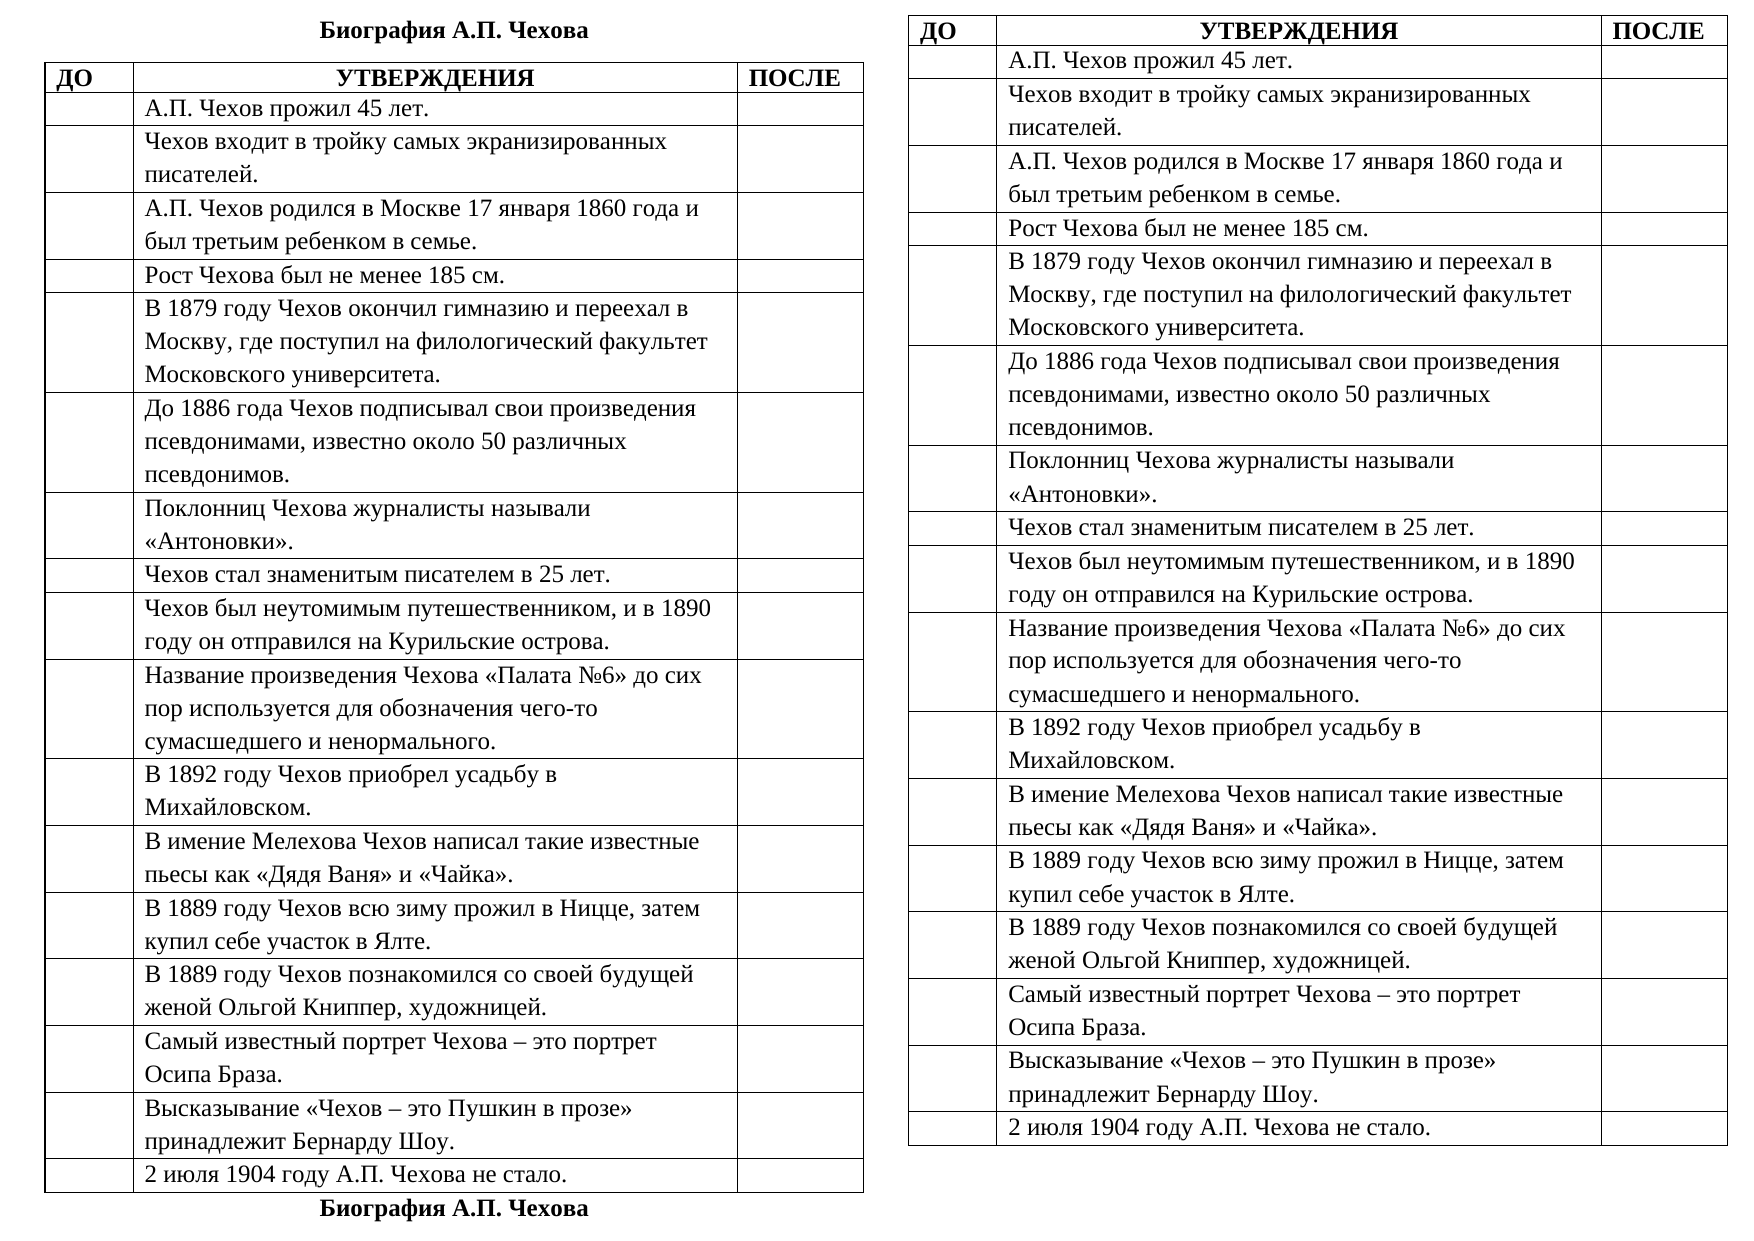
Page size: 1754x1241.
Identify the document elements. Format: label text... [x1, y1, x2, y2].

table_header ПОСЛЕ [1602, 16, 1727, 44]
table_cell Самый известный портрет Чехова – это портрет Осипа Браза. [997, 979, 1601, 1044]
table_cell Чехов был неутомимым путешественником, и в 1890 году он отправился на Курильские острова. [134, 593, 737, 659]
table_cell Самый известный портрет Чехова – это портрет Осипа Браза. [134, 1026, 737, 1092]
table_cell В имение Мелехова Чехов написал такие известные пьесы как «Дядя Ваня» и «Чайка». [134, 826, 737, 892]
table_cell [46, 193, 133, 259]
table_cell Чехов был неутомимым путешественником, и в 1890 году он отправился на Курильские острова. [997, 546, 1601, 612]
table_cell [1602, 512, 1727, 545]
table_cell Чехов стал знаменитым писателем в 25 лет. [997, 512, 1601, 545]
table_cell 2 июля 1904 году А.П. Чехова не стало. [997, 1112, 1601, 1145]
table_cell [738, 660, 863, 758]
table_cell [738, 193, 863, 259]
table_cell [1602, 346, 1727, 444]
table_cell Высказывание «Чехов – это Пушкин в прозе» принадлежит Бернарду Шоу. [997, 1046, 1601, 1111]
table_cell [1602, 712, 1727, 778]
table_cell До 1886 года Чехов подписывал свои произведения псевдонимами, известно около 50 различных псевдонимов. [134, 393, 737, 492]
table_cell [46, 593, 133, 659]
table_cell Рост Чехова был не менее 185 см. [997, 213, 1601, 245]
table_cell [909, 79, 996, 145]
table_cell [738, 893, 863, 958]
table_cell Чехов входит в тройку самых экранизированных писателей. [134, 126, 737, 192]
table_cell [1602, 79, 1727, 145]
table_cell 2 июля 1904 году А.П. Чехова не стало. [134, 1159, 737, 1192]
table_cell Поклонниц Чехова журналисты называли «Антоновки». [134, 493, 737, 558]
table_cell А.П. Чехов прожил 45 лет. [134, 93, 737, 125]
table_header УТВЕРЖДЕНИЯ [134, 63, 737, 92]
table_cell [46, 759, 133, 825]
table_cell [1602, 846, 1727, 911]
table_cell [738, 826, 863, 892]
table_cell В имение Мелехова Чехов написал такие известные пьесы как «Дядя Ваня» и «Чайка». [997, 779, 1601, 844]
table_header УТВЕРЖДЕНИЯ [997, 16, 1601, 44]
table_cell [46, 293, 133, 392]
table_cell Чехов входит в тройку самых экранизированных писателей. [997, 79, 1601, 145]
table_cell [46, 1159, 133, 1192]
table_cell [46, 893, 133, 958]
table_cell [46, 959, 133, 1025]
table_cell [909, 512, 996, 545]
table_cell [1602, 613, 1727, 711]
table_cell [46, 260, 133, 292]
table_cell В 1892 году Чехов приобрел усадьбу в Михайловском. [134, 759, 737, 825]
table_cell [738, 260, 863, 292]
table_cell [738, 293, 863, 392]
table_cell [46, 1026, 133, 1092]
table_cell [46, 660, 133, 758]
table_cell В 1889 году Чехов всю зиму прожил в Ницце, затем купил себе участок в Ялте. [997, 846, 1601, 911]
table_cell [1602, 912, 1727, 978]
table_cell [909, 146, 996, 212]
table_cell В 1892 году Чехов приобрел усадьбу в Михайловском. [997, 712, 1601, 778]
table_cell А.П. Чехов родился в Москве 17 января 1860 года и был третьим ребенком в семье. [997, 146, 1601, 212]
table_cell Поклонниц Чехова журналисты называли «Антоновки». [997, 446, 1601, 511]
table_cell [909, 779, 996, 844]
table_cell [1602, 546, 1727, 612]
table_cell [909, 712, 996, 778]
text Биография А.П. Чехова [44, 1193, 864, 1222]
table_cell А.П. Чехов прожил 45 лет. [997, 46, 1601, 78]
table_cell Название произведения Чехова «Палата №6» до сих пор используется для обозначения чего-то сумасшедшего и ненормального. [134, 660, 737, 758]
table_header ДО [909, 16, 996, 44]
text Биография А.П. Чехова [44, 15, 864, 43]
table_cell [738, 493, 863, 558]
table_cell До 1886 года Чехов подписывал свои произведения псевдонимами, известно около 50 различных псевдонимов. [997, 346, 1601, 444]
table_cell [738, 593, 863, 659]
table_cell Рост Чехова был не менее 185 см. [134, 260, 737, 292]
table_cell [1602, 146, 1727, 212]
table_cell [909, 979, 996, 1044]
table_cell [738, 93, 863, 125]
table_cell [909, 1046, 996, 1111]
table_cell [738, 393, 863, 492]
table_cell В 1879 году Чехов окончил гимназию и переехал в Москву, где поступил на филологический факультет Московского университета. [134, 293, 737, 392]
table_cell [46, 393, 133, 492]
table_cell [909, 912, 996, 978]
table_cell Название произведения Чехова «Палата №6» до сих пор используется для обозначения чего-то сумасшедшего и ненормального. [997, 613, 1601, 711]
table_cell [909, 46, 996, 78]
table_cell [1602, 213, 1727, 245]
table_cell [1602, 46, 1727, 78]
table_cell В 1889 году Чехов всю зиму прожил в Ницце, затем купил себе участок в Ялте. [134, 893, 737, 958]
table_cell [909, 246, 996, 345]
table_cell А.П. Чехов родился в Москве 17 января 1860 года и был третьим ребенком в семье. [134, 193, 737, 259]
table_cell [46, 93, 133, 125]
table_cell Чехов стал знаменитым писателем в 25 лет. [134, 559, 737, 592]
table_cell [909, 846, 996, 911]
table_cell [1602, 246, 1727, 345]
table_cell [909, 1112, 996, 1145]
table_cell [46, 493, 133, 558]
table_cell [738, 1026, 863, 1092]
table_cell [1602, 779, 1727, 844]
table_cell [909, 213, 996, 245]
table_cell [738, 1093, 863, 1158]
table_header ПОСЛЕ [738, 63, 863, 92]
table_cell [46, 826, 133, 892]
table_cell [738, 759, 863, 825]
table_header ДО [46, 63, 133, 92]
table_cell [46, 559, 133, 592]
table_cell [1602, 1046, 1727, 1111]
table_cell [1602, 979, 1727, 1044]
table_cell [46, 126, 133, 192]
table_cell В 1889 году Чехов познакомился со своей будущей женой Ольгой Книппер, художницей. [134, 959, 737, 1025]
table_cell [1602, 1112, 1727, 1145]
table_cell [46, 1093, 133, 1158]
table_cell [909, 613, 996, 711]
table_cell Высказывание «Чехов – это Пушкин в прозе» принадлежит Бернарду Шоу. [134, 1093, 737, 1158]
table_cell В 1889 году Чехов познакомился со своей будущей женой Ольгой Книппер, художницей. [997, 912, 1601, 978]
table_cell [909, 446, 996, 511]
table_cell [1602, 446, 1727, 511]
table_cell [909, 346, 996, 444]
table_cell [738, 1159, 863, 1192]
table_cell [738, 959, 863, 1025]
table_cell [738, 126, 863, 192]
table_cell [909, 546, 996, 612]
table_cell [738, 559, 863, 592]
table_cell В 1879 году Чехов окончил гимназию и переехал в Москву, где поступил на филологический факультет Московского университета. [997, 246, 1601, 345]
